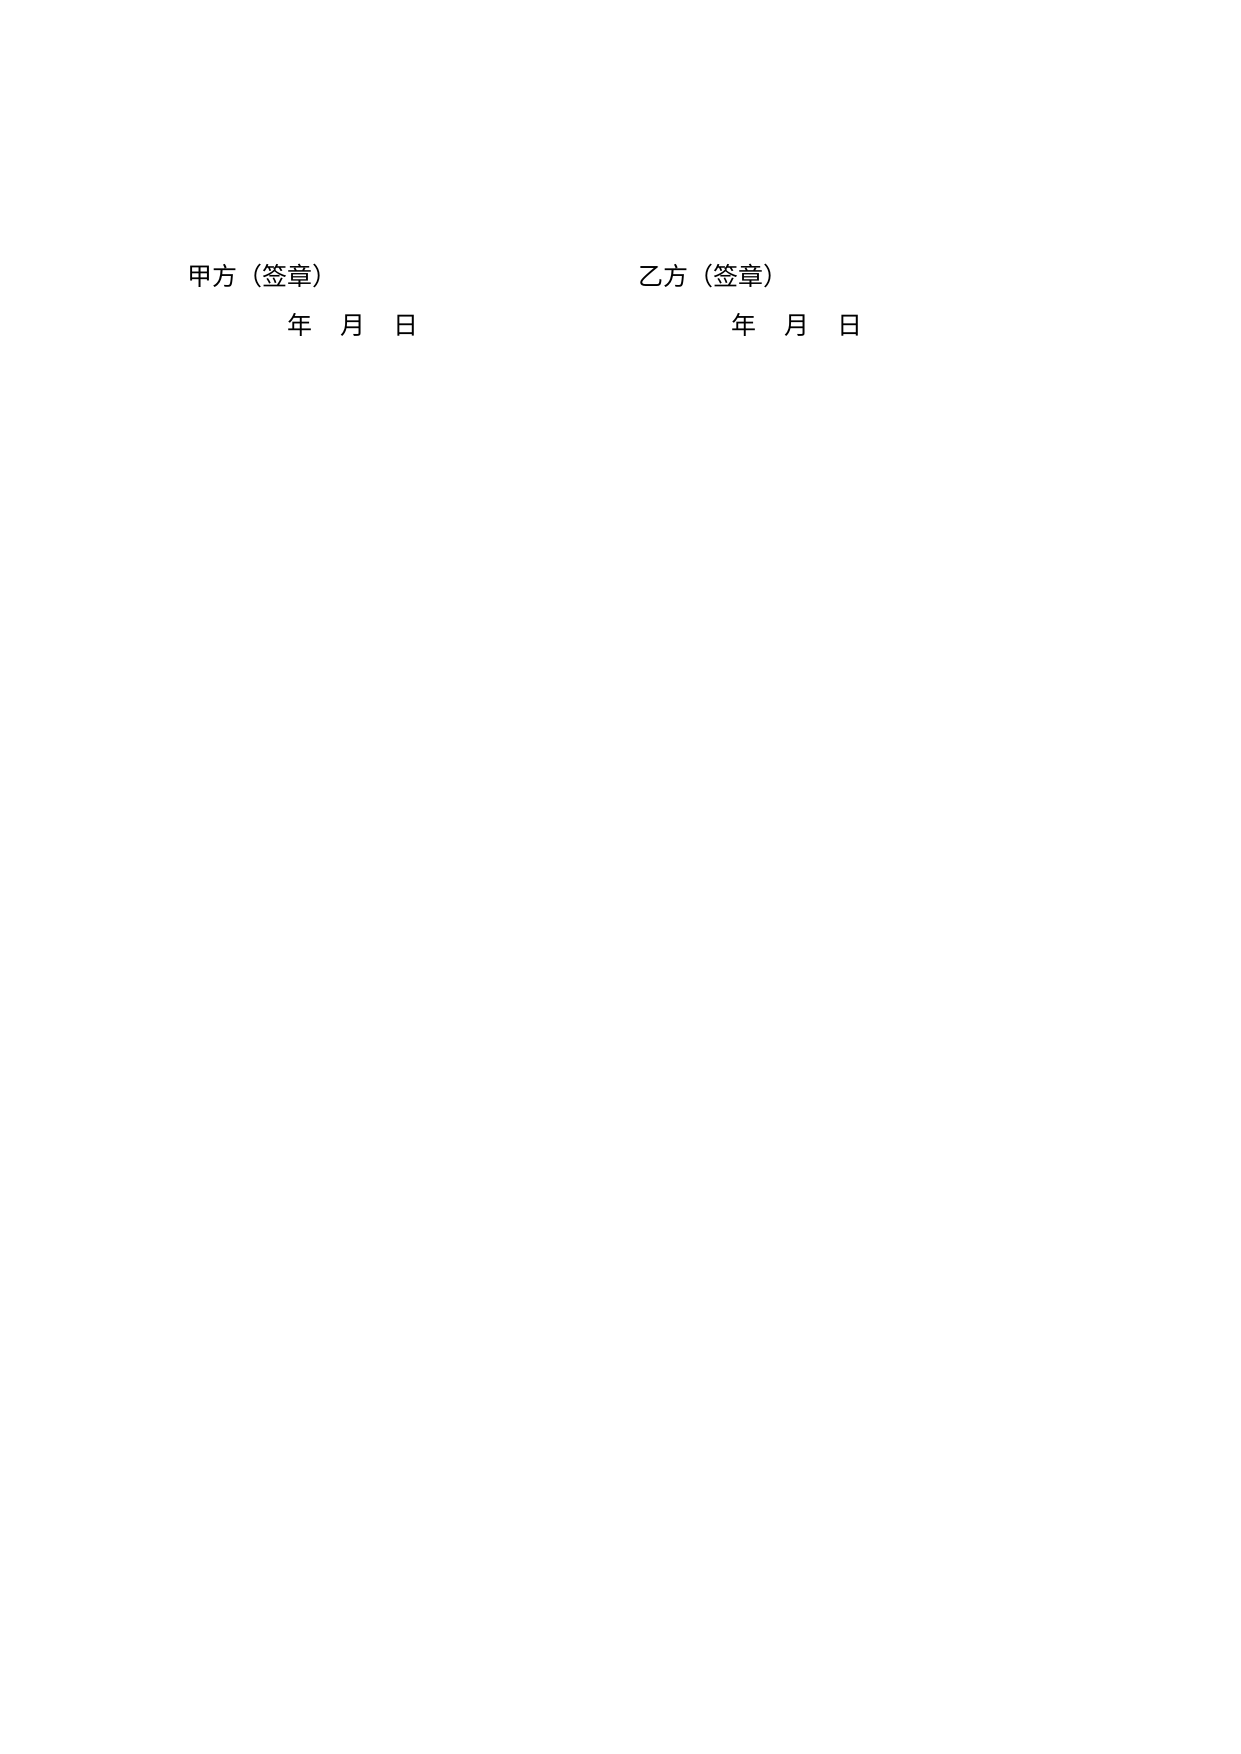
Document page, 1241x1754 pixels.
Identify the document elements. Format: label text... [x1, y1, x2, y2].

table_header 甲方（签章） [176, 257, 620, 305]
table_header 乙方（签章） [620, 257, 1064, 305]
table_cell 年 月 日 [176, 305, 620, 354]
table_cell 年 月 日 [620, 305, 1064, 354]
